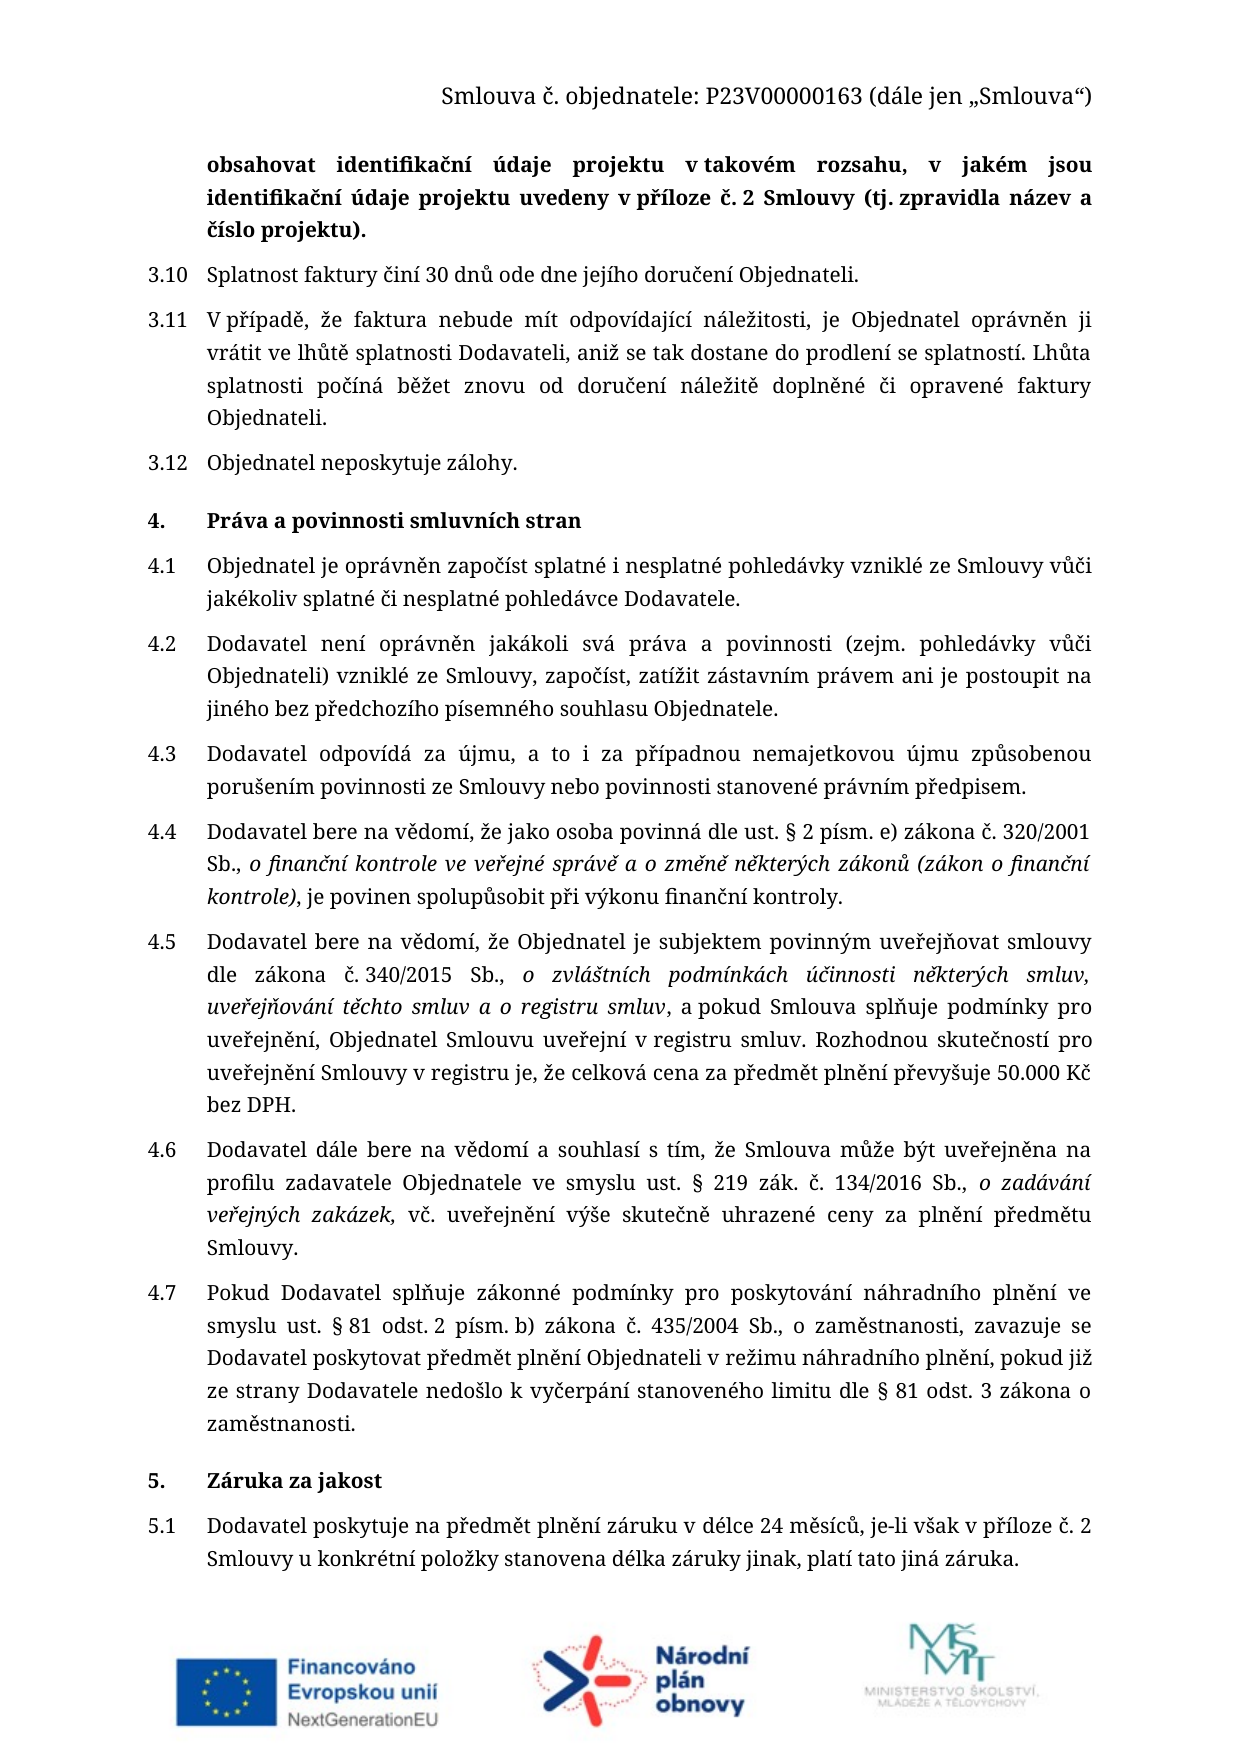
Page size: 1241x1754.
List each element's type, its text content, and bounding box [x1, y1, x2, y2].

list Dodavatel není oprávněn jakákoli svá práva a povinnosti (zejm. pohledávky vůči Objednateli) vzniklé ze Smlouvy, započíst, zatížit zástavním právem ani je postoupit na jiného bez předchozího písemného souhlasu Objednatele. [148, 629, 1093, 723]
picture [147, 1577, 1093, 1754]
list Splatnost faktury činí 30 dnů ode dne jejího doručení Objednateli. [148, 261, 1093, 289]
list Pokud Dodavatel splňuje zákonné podmínky pro poskytování náhradního plnění ve smyslu ust. § 81 odst. 2 písm. b) zákona č. 435/2004 Sb., o zaměstnanosti, zavazuje se Dodavatel poskytovat předmět plnění Objednateli v režimu náhradního plnění, pokud již ze strany Dodavatele nedošlo k vyčerpání stanoveného limitu dle § 81 odst. 3 zákona o zaměstnanosti. [148, 1278, 1093, 1437]
list Objednatel neposkytuje zálohy. [148, 448, 1093, 477]
list Dodavatel odpovídá za újmu, a to i za případnou nemajetkovou újmu způsobenou porušením povinnosti ze Smlouvy nebo povinnosti stanovené právním předpisem. [148, 739, 1093, 800]
list Záruka za jakost [148, 1466, 1093, 1495]
list Dodavatel poskytuje na předmět plnění záruku v délce 24 měsíců, je-li však v příloze č. 2 Smlouvy u konkrétní položky stanovena délka záruky jinak, platí tato jiná záruka. [148, 1511, 1093, 1572]
list Práva a povinnosti smluvních stran [148, 506, 1093, 534]
list V případě, že faktura nebude mít odpovídající náležitosti, je Objednatel oprávněn ji vrátit ve lhůtě splatnosti Dodavateli, aniž se tak dostane do prodlení se splatností. Lhůta splatnosti počíná běžet znovu od doručení náležitě doplněné či opravené faktury Objednateli. [148, 306, 1093, 432]
list Dodavatel dále bere na vědomí a souhlasí s tím, že Smlouva může být uveřejněna na profilu zadavatele Objednatele ve smyslu ust. § 219 zák. č. 134/2016 Sb., o zadávání veřejných zakázek, vč. uveřejnění výše skutečně uhrazené ceny za plnění předmětu Smlouvy. [148, 1135, 1093, 1262]
list Dodavatel bere na vědomí, že jako osoba povinná dle ust. § 2 písm. e) zákona č. 320/2001 Sb., o finanční kontrole ve veřejné správě a o změně některých zákonů (zákon o finanční kontrole), je povinen spolupůsobit při výkonu finanční kontroly. [148, 817, 1093, 911]
list Objednatel je oprávněn započíst splatné i nesplatné pohledávky vzniklé ze Smlouvy vůči jakékoliv splatné či nesplatné pohledávce Dodavatele. [148, 551, 1093, 612]
list Dodavatel bere na vědomí, že Objednatel je subjektem povinným uveřejňovat smlouvy dle zákona č. 340/2015 Sb., o zvláštních podmínkách účinnosti některých smluv, uveřejňování těchto smluv a o registru smluv, a pokud Smlouva splňuje podmínky pro uveřejnění, Objednatel Smlouvu uveřejní v registru smluv. Rozhodnou skutečností pro uveřejnění Smlouvy v registru je, že celková cena za předmět plnění převyšuje 50.000 Kč bez DPH. [148, 927, 1093, 1119]
